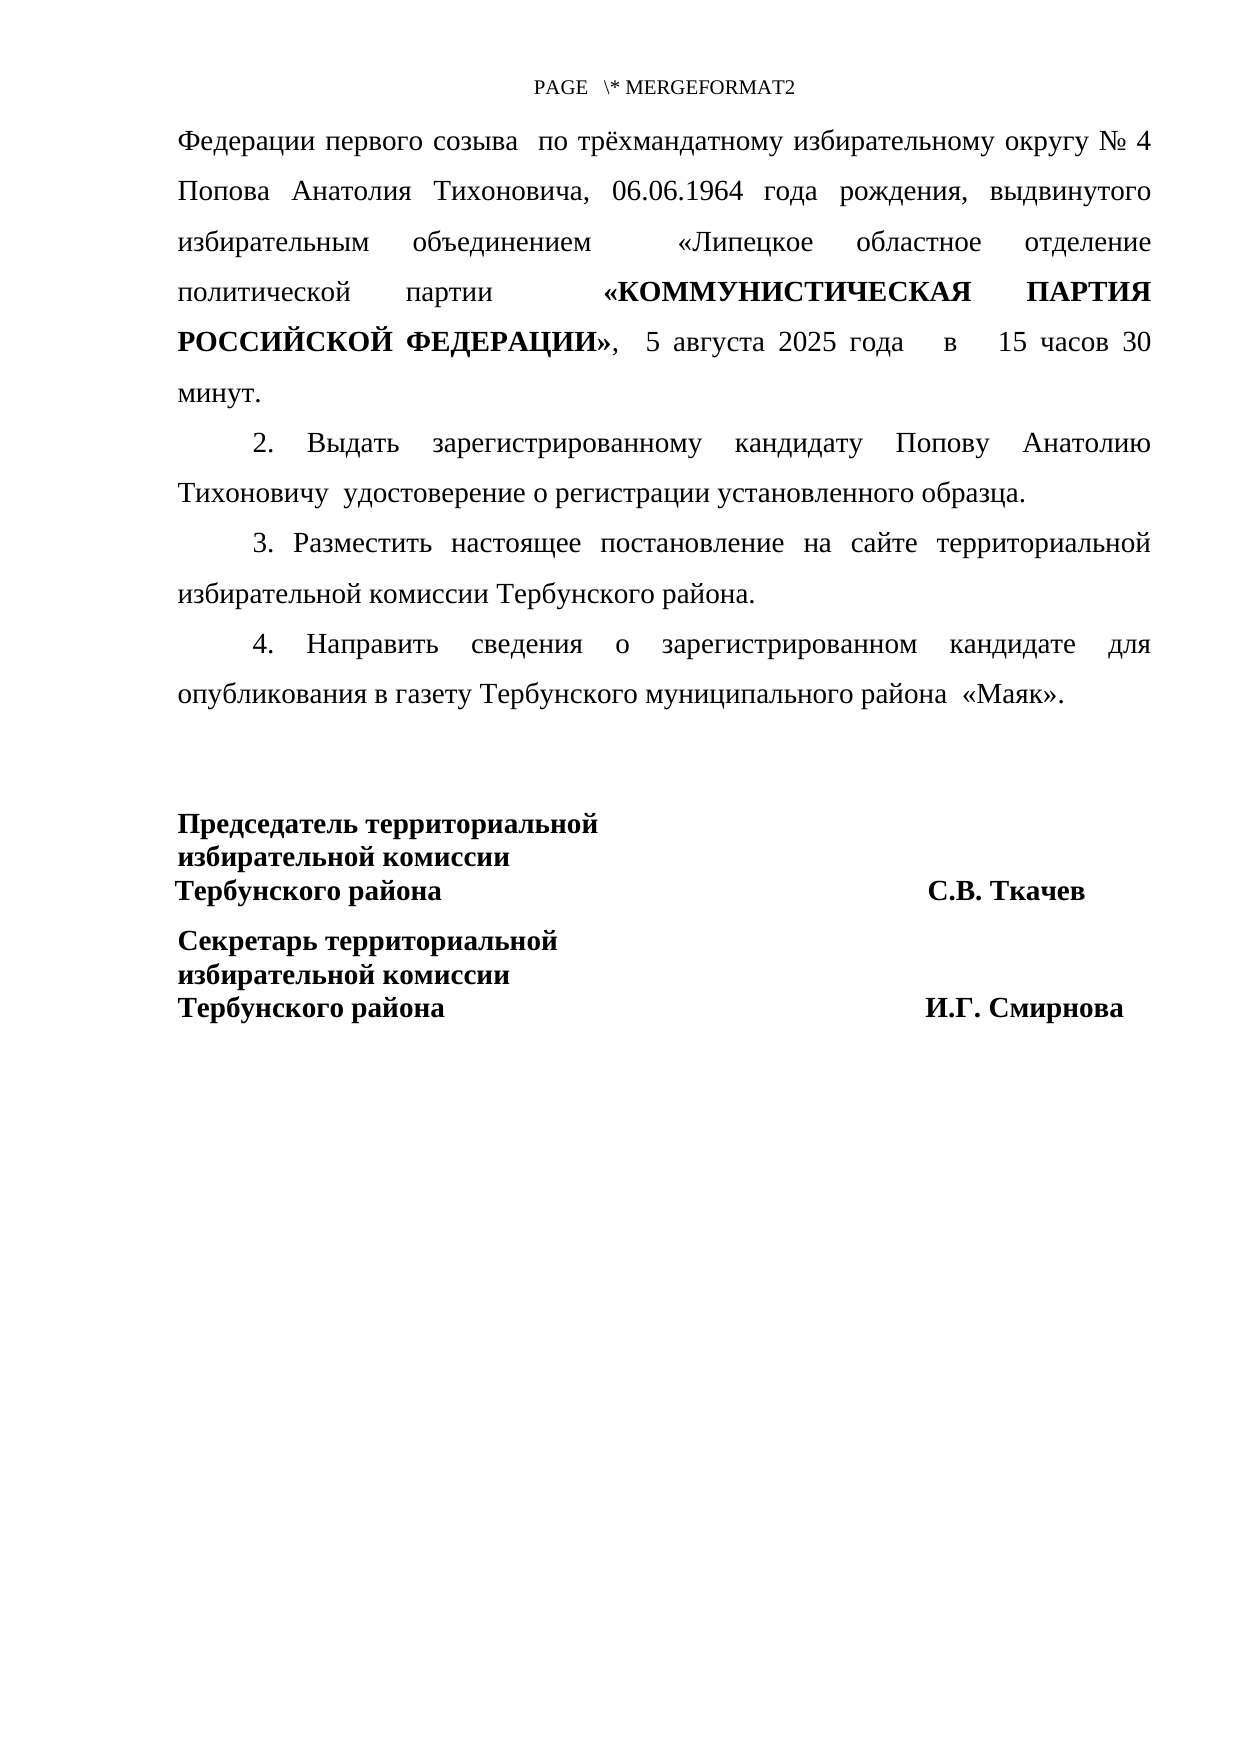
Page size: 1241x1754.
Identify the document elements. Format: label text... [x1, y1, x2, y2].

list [177, 123, 1152, 408]
text 3. Разместить настоящее постановление на сайте территориальной избирательной комиссии Тербунского района. [177, 526, 1152, 609]
text Тербунского района С.В. Ткачев [174, 873, 1152, 907]
text Председатель территориальной [177, 806, 1152, 839]
text Секретарь территориальной [177, 923, 1152, 957]
text избирательной комиссии [177, 839, 1152, 873]
text 4. Направить сведения о зарегистрированном кандидате для опубликования в газету Тербунского муниципального района «Маяк». [177, 626, 1152, 710]
text 2. Выдать зарегистрированному кандидату Попову Анатолию Тихоновичу удостоверение о регистрации установленного образца. [177, 425, 1152, 509]
text избирательной комиссии [177, 957, 1152, 990]
text Тербунского района И.Г. Смирнова [177, 990, 1152, 1024]
